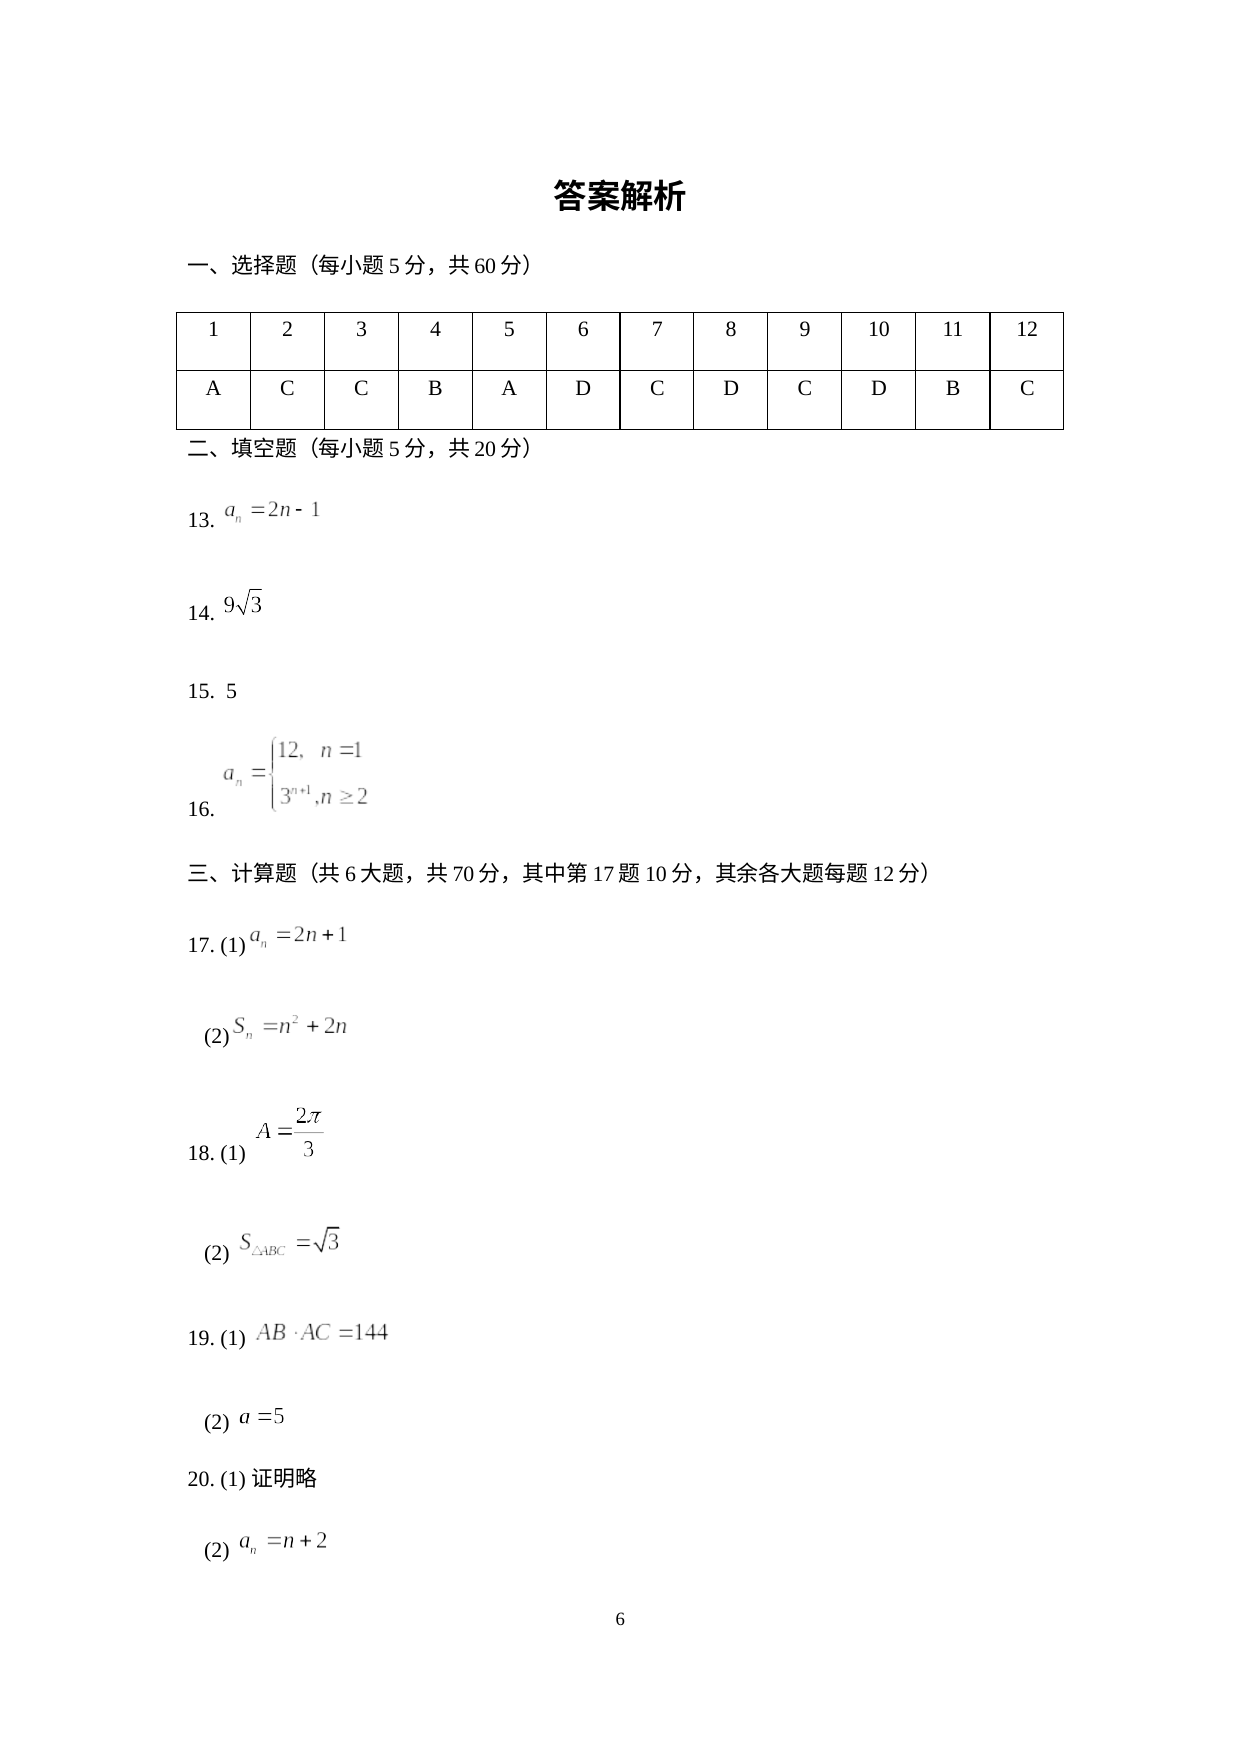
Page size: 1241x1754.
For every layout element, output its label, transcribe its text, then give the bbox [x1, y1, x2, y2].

table_header 10 [842, 313, 915, 370]
text (2) [187, 1525, 1053, 1590]
table_header 7 [621, 313, 693, 370]
text (2) [187, 1222, 1053, 1287]
table_cell C [325, 371, 398, 429]
table_cell D [547, 371, 619, 429]
text 一、选择题（每小题5分，共60分） [187, 248, 1053, 280]
text 二、填空题（每小题5分，共20分） [187, 430, 1053, 463]
table_header 2 [251, 313, 324, 370]
table_header 1 [177, 313, 250, 370]
table_cell C [621, 371, 693, 429]
text (2) [187, 1403, 1053, 1435]
table_cell C [251, 371, 324, 429]
table_header 5 [473, 313, 546, 370]
table_header 9 [768, 313, 841, 370]
text 15. 5 [187, 675, 1053, 707]
text (2) [187, 1009, 1053, 1074]
text 18. (1) [187, 1100, 1053, 1197]
table_header 8 [694, 313, 767, 370]
text 三、计算题（共6大题，共70分，其中第17题10分，其余各大题每题12分） [187, 855, 1053, 888]
table_cell A [473, 371, 546, 429]
text 20. (1) 证明略 [187, 1461, 1053, 1493]
table_header 12 [991, 313, 1063, 370]
text 13. [187, 494, 1053, 559]
subtitle 答案解析 [187, 162, 1053, 227]
table_header 11 [916, 313, 989, 370]
table_cell B [916, 371, 989, 429]
text 19. (1) [187, 1313, 1053, 1378]
text 14. [187, 584, 1053, 649]
table_cell C [768, 371, 841, 429]
text 16. [187, 732, 1053, 830]
table_header 6 [547, 313, 619, 370]
table_cell D [842, 371, 915, 429]
text 17. (1) [187, 919, 1053, 984]
table_header 3 [325, 313, 398, 370]
table_cell C [991, 371, 1063, 429]
table_cell B [399, 371, 472, 429]
table_header 4 [399, 313, 472, 370]
table_cell A [177, 371, 250, 429]
table_cell D [694, 371, 767, 429]
